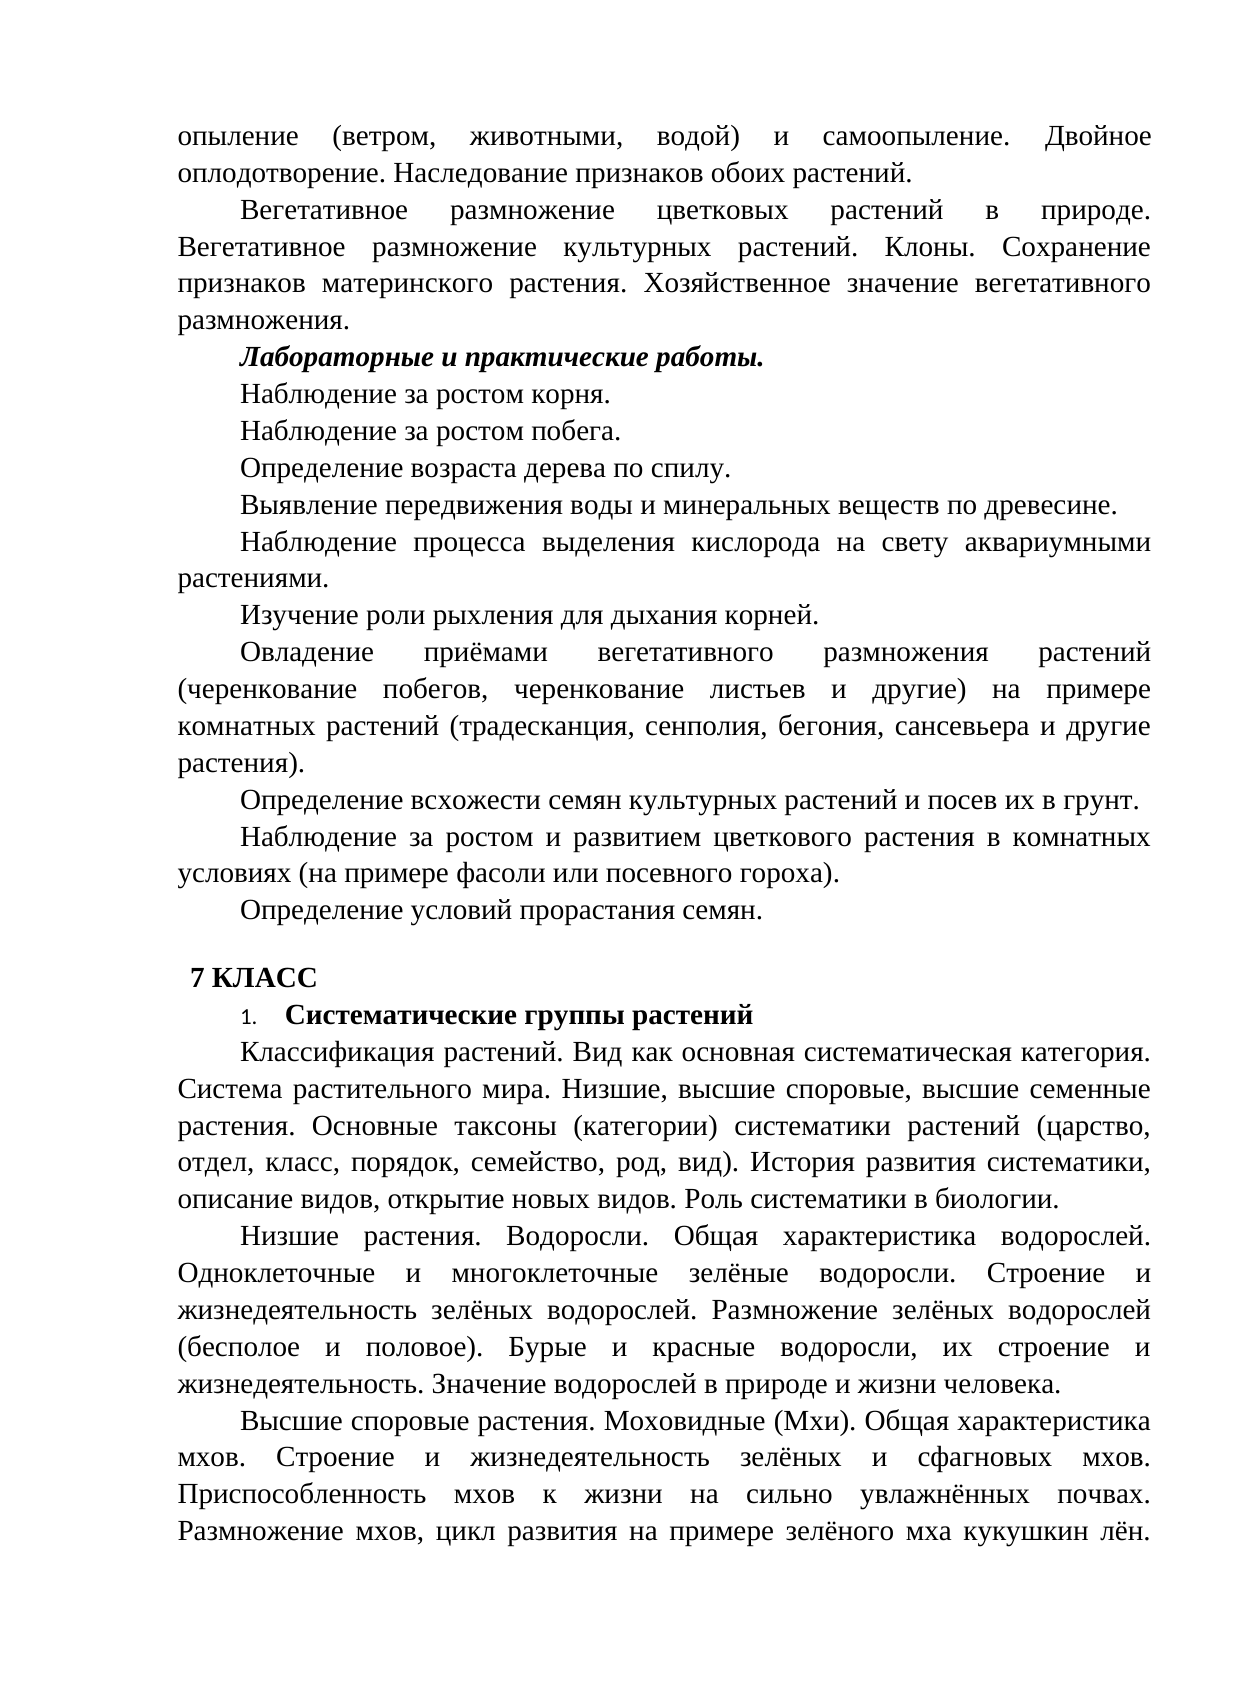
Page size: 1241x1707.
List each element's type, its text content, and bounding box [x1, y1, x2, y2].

text Изучение роли рыхления для дыхания корней. [177, 597, 1152, 631]
text Вегетативное размножение цветковых растений в природе. Вегетативное размножение культурных растений. Клоны. Сохранение признаков материнского растения. Хозяйственное значение вегетативного размножения. [177, 192, 1152, 336]
text Определение условий прорастания семян. [177, 892, 1152, 926]
text Классификация растений. Вид как основная систематическая категория. Система растительного мира. Низшие, высшие споровые, высшие семенные растения. Основные таксоны (категории) систематики растений (царство, отдел, класс, порядок, семейство, род, вид). История развития систематики, описание видов, открытие новых видов. Роль систематики в биологии. [177, 1034, 1152, 1215]
text Наблюдение за ростом корня. [177, 376, 1152, 410]
text 7 КЛАСС [190, 960, 1152, 994]
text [177, 1403, 1152, 1547]
text Определение возраста дерева по спилу. [177, 450, 1152, 483]
text Наблюдение за ростом побега. [177, 413, 1152, 447]
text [177, 118, 1152, 188]
text Выявление передвижения воды и минеральных веществ по древесине. [177, 487, 1152, 520]
text Наблюдение за ростом и развитием цветкового растения в комнатных условиях (на примере фасоли или посевного гороха). [177, 819, 1152, 889]
text Лабораторные и практические работы. [177, 339, 1152, 373]
text Низшие растения. Водоросли. Общая характеристика водорослей. Одноклеточные и многоклеточные зелёные водоросли. Строение и жизнедеятельность зелёных водорослей. Размножение зелёных водорослей (бесполое и половое). Бурые и красные водоросли, их строение и жизнедеятельность. Значение водорослей в природе и жизни человека. [177, 1218, 1152, 1399]
text Овладение приёмами вегетативного размножения растений (черенкование побегов, черенкование листьев и другие) на примере комнатных растений (традесканция, сенполия, бегония, сансевьера и другие растения). [177, 634, 1152, 778]
text Наблюдение процесса выделения кислорода на свету аквариумными растениями. [177, 524, 1152, 594]
text Определение всхожести семян культурных растений и посев их в грунт. [177, 782, 1152, 815]
list Систематические группы растений [240, 997, 1152, 1031]
